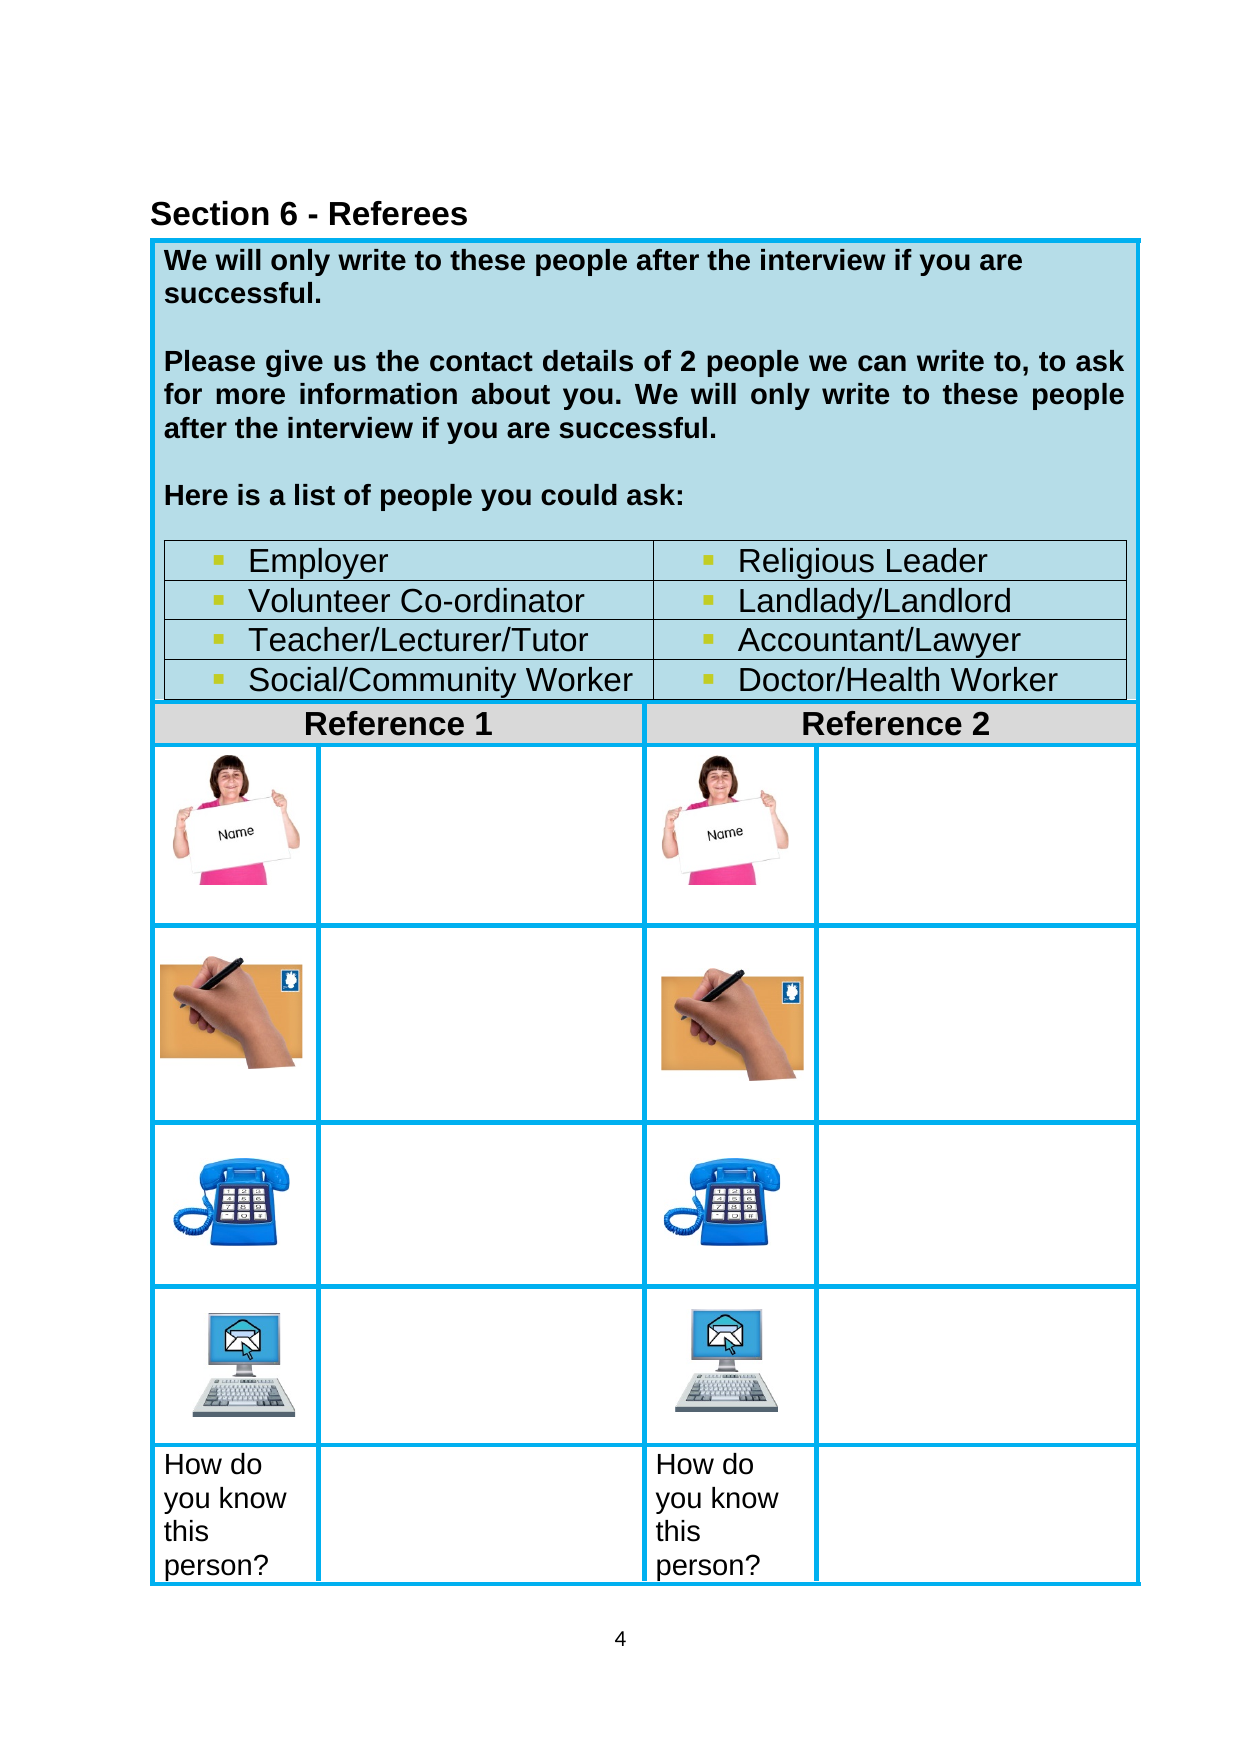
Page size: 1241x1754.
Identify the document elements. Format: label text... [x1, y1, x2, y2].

table_cell [155, 747, 316, 923]
table_cell [819, 1447, 1136, 1581]
table_cell [819, 1289, 1136, 1442]
picture [160, 956, 303, 1069]
table_cell [647, 1289, 814, 1442]
table_cell Reference 2 [647, 704, 1136, 743]
picture [192, 1313, 296, 1417]
picture [663, 1158, 781, 1246]
table_cell [321, 1125, 642, 1284]
table_cell [647, 928, 814, 1120]
picture [661, 968, 804, 1081]
table_header We will only write to these people after the interview if you are successful. Please give us the contact details of 2 people we can write to, to ask for more information about you. We will only write to these people after the interview if you are successful. Here is a list of people you could ask: [155, 243, 1136, 699]
picture [173, 1158, 290, 1246]
table_cell [321, 1447, 642, 1581]
table_cell [819, 1125, 1136, 1284]
table_cell [155, 1289, 316, 1442]
table_cell [321, 747, 642, 923]
table_cell [647, 1125, 814, 1284]
table_cell [647, 747, 814, 923]
table_cell Reference 1 [155, 704, 642, 743]
picture [661, 755, 789, 885]
picture [172, 755, 300, 885]
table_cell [647, 1447, 814, 1581]
picture [675, 1309, 778, 1412]
table_cell [819, 747, 1136, 923]
table_cell [155, 1125, 316, 1284]
table_cell [321, 1289, 642, 1442]
table_cell [321, 928, 642, 1120]
table_cell [819, 928, 1136, 1120]
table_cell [155, 1447, 316, 1581]
text Section 6 - Referees [150, 194, 1090, 233]
table_cell [155, 928, 316, 1120]
